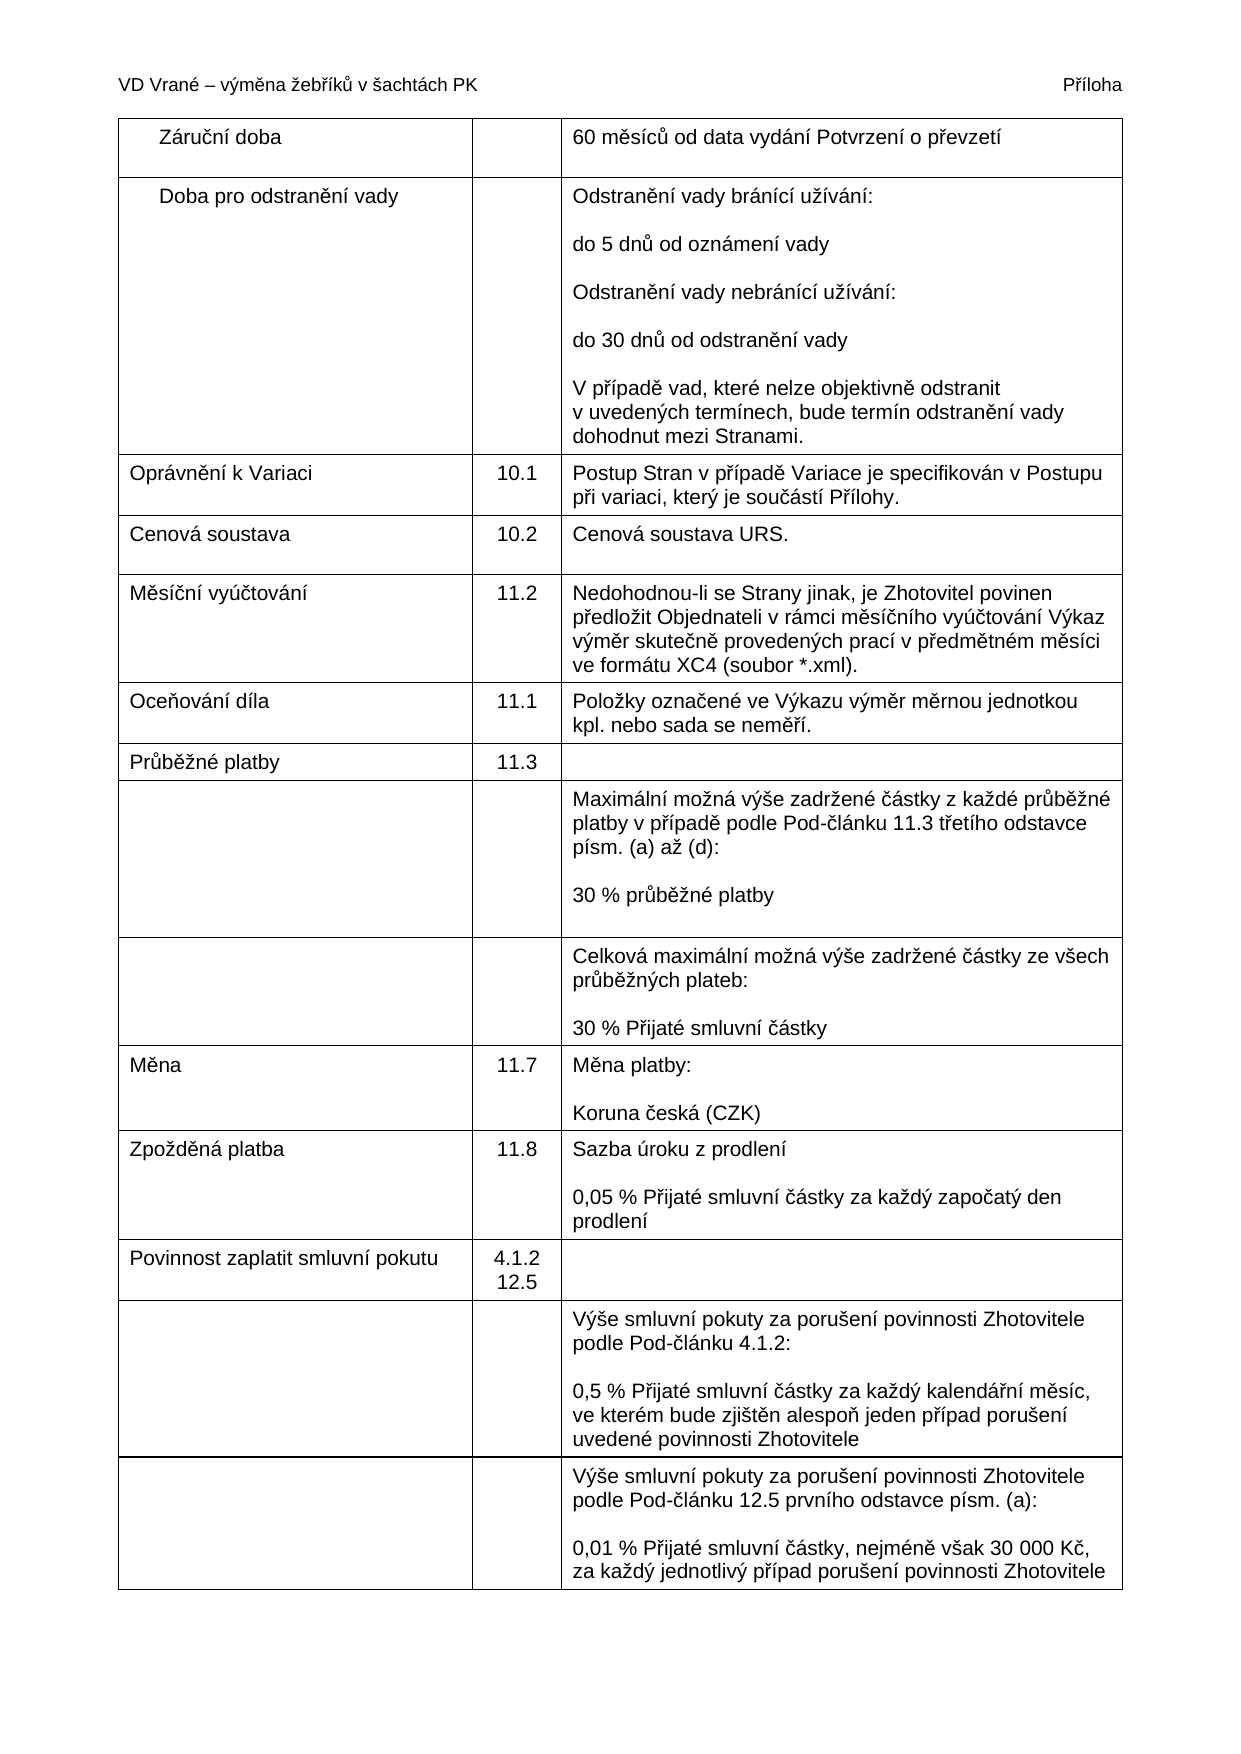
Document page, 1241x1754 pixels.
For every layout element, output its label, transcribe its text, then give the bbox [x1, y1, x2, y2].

table_cell Povinnost zaplatit smluvní pokutu [119, 1240, 472, 1300]
table_cell Měsíční vyúčtování [119, 575, 472, 682]
table_cell Záruční doba [119, 119, 472, 177]
table_cell [562, 744, 1122, 780]
table_cell [473, 938, 561, 1045]
table_cell [473, 781, 561, 937]
table_cell 60 měsíců od data vydání Potvrzení o převzetí [562, 119, 1122, 177]
table_cell Postup Stran v případě Variace je specifikován v Postupu při variaci, který je součástí Přílohy. [562, 455, 1122, 514]
table_cell Odstranění vady bránící užívání: do 5 dnů od oznámení vady Odstranění vady nebránící užívání: do 30 dnů od odstranění vady V případě vad, které nelze objektivně odstranit v uvedených termínech, bude termín odstranění vady dohodnut mezi Stranami. [562, 178, 1122, 454]
table_cell 4.1.2 12.5 [473, 1240, 561, 1300]
table_cell 11.8 [473, 1131, 561, 1239]
table_cell Oprávnění k Variaci [119, 455, 472, 514]
table_cell [473, 1301, 561, 1456]
table_cell [473, 1458, 561, 1589]
table_cell Oceňování díla [119, 683, 472, 743]
table_cell 10.1 [473, 455, 561, 514]
table_cell Položky označené ve Výkazu výměr měrnou jednotkou kpl. nebo sada se neměří. [562, 683, 1122, 743]
table_cell Doba pro odstranění vady [119, 178, 472, 454]
table_cell 11.7 [473, 1046, 561, 1130]
table_cell Měna platby: Koruna česká (CZK) [562, 1046, 1122, 1130]
table_cell [119, 781, 472, 937]
table_cell Výše smluvní pokuty za porušení povinnosti Zhotovitele podle Pod-článku 12.5 prvního odstavce písm. (a): 0,01 % Přijaté smluvní částky, nejméně však 30 000 Kč, za každý jednotlivý případ porušení povinnosti Zhotovitele [562, 1458, 1122, 1589]
table_cell Maximální možná výše zadržené částky z každé průběžné platby v případě podle Pod-článku 11.3 třetího odstavce písm. (a) až (d): 30 % průběžné platby [562, 781, 1122, 937]
table_cell Měna [119, 1046, 472, 1130]
table_cell [119, 938, 472, 1045]
table_cell Sazba úroku z prodlení 0,05 % Přijaté smluvní částky za každý započatý den prodlení [562, 1131, 1122, 1239]
table_cell Průběžné platby [119, 744, 472, 780]
table_cell 11.2 [473, 575, 561, 682]
table_cell Nedohodnou-li se Strany jinak, je Zhotovitel povinen předložit Objednateli v rámci měsíčního vyúčtování Výkaz výměr skutečně provedených prací v předmětném měsíci ve formátu XC4 (soubor *.xml). [562, 575, 1122, 682]
table_cell Cenová soustava [119, 516, 472, 573]
table_cell Výše smluvní pokuty za porušení povinnosti Zhotovitele podle Pod-článku 4.1.2: 0,5 % Přijaté smluvní částky za každý kalendářní měsíc, ve kterém bude zjištěn alespoň jeden případ porušení uvedené povinnosti Zhotovitele [562, 1301, 1122, 1456]
table_cell Zpožděná platba [119, 1131, 472, 1239]
table_cell 10.2 [473, 516, 561, 573]
table_cell Cenová soustava URS. [562, 516, 1122, 573]
table_cell [473, 178, 561, 454]
table_cell 11.1 [473, 683, 561, 743]
table_cell [119, 1301, 472, 1456]
table_cell Celková maximální možná výše zadržené částky ze všech průběžných plateb: 30 % Přijaté smluvní částky [562, 938, 1122, 1045]
table_cell [119, 1458, 472, 1589]
table_cell [473, 119, 561, 177]
table_cell 11.3 [473, 744, 561, 780]
table_cell [562, 1240, 1122, 1300]
